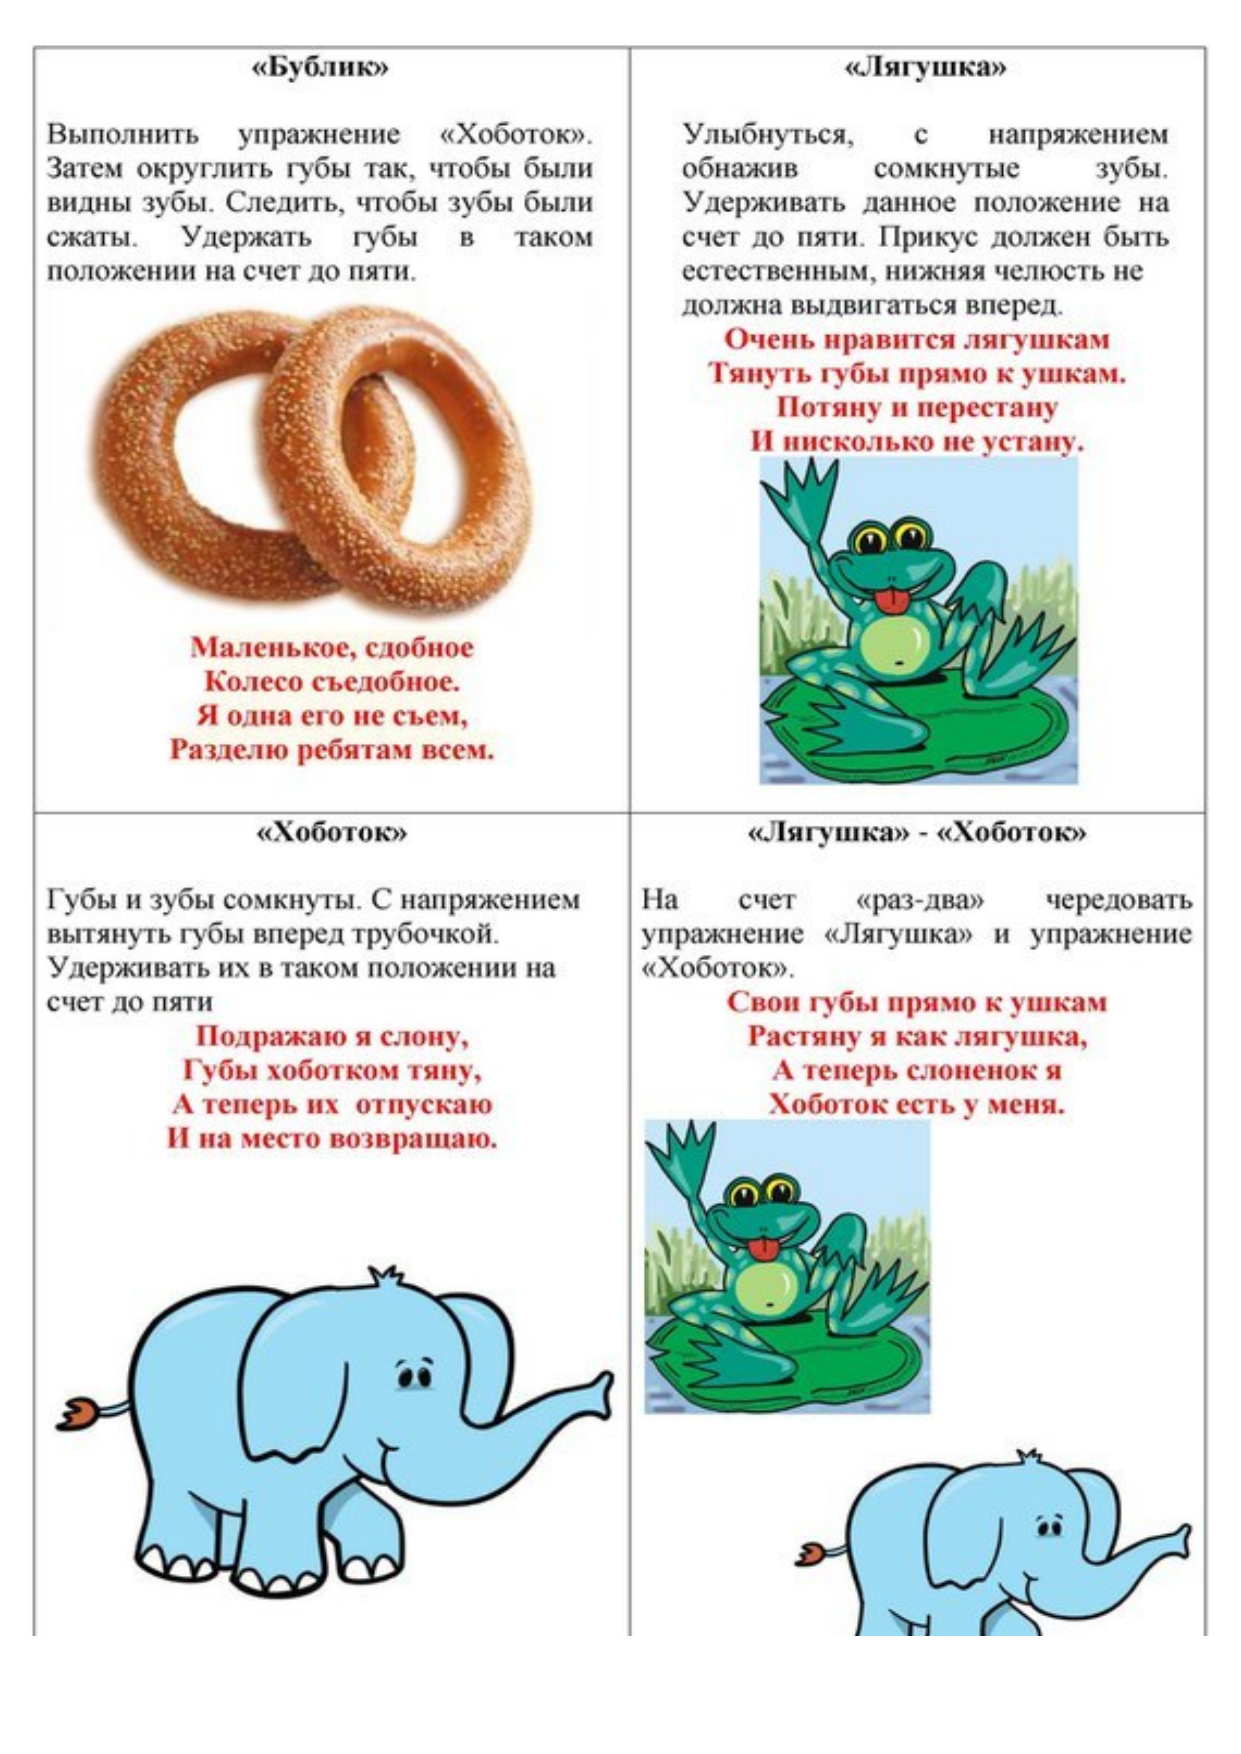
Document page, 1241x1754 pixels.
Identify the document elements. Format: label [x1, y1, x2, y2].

picture [29, 44, 1211, 1636]
